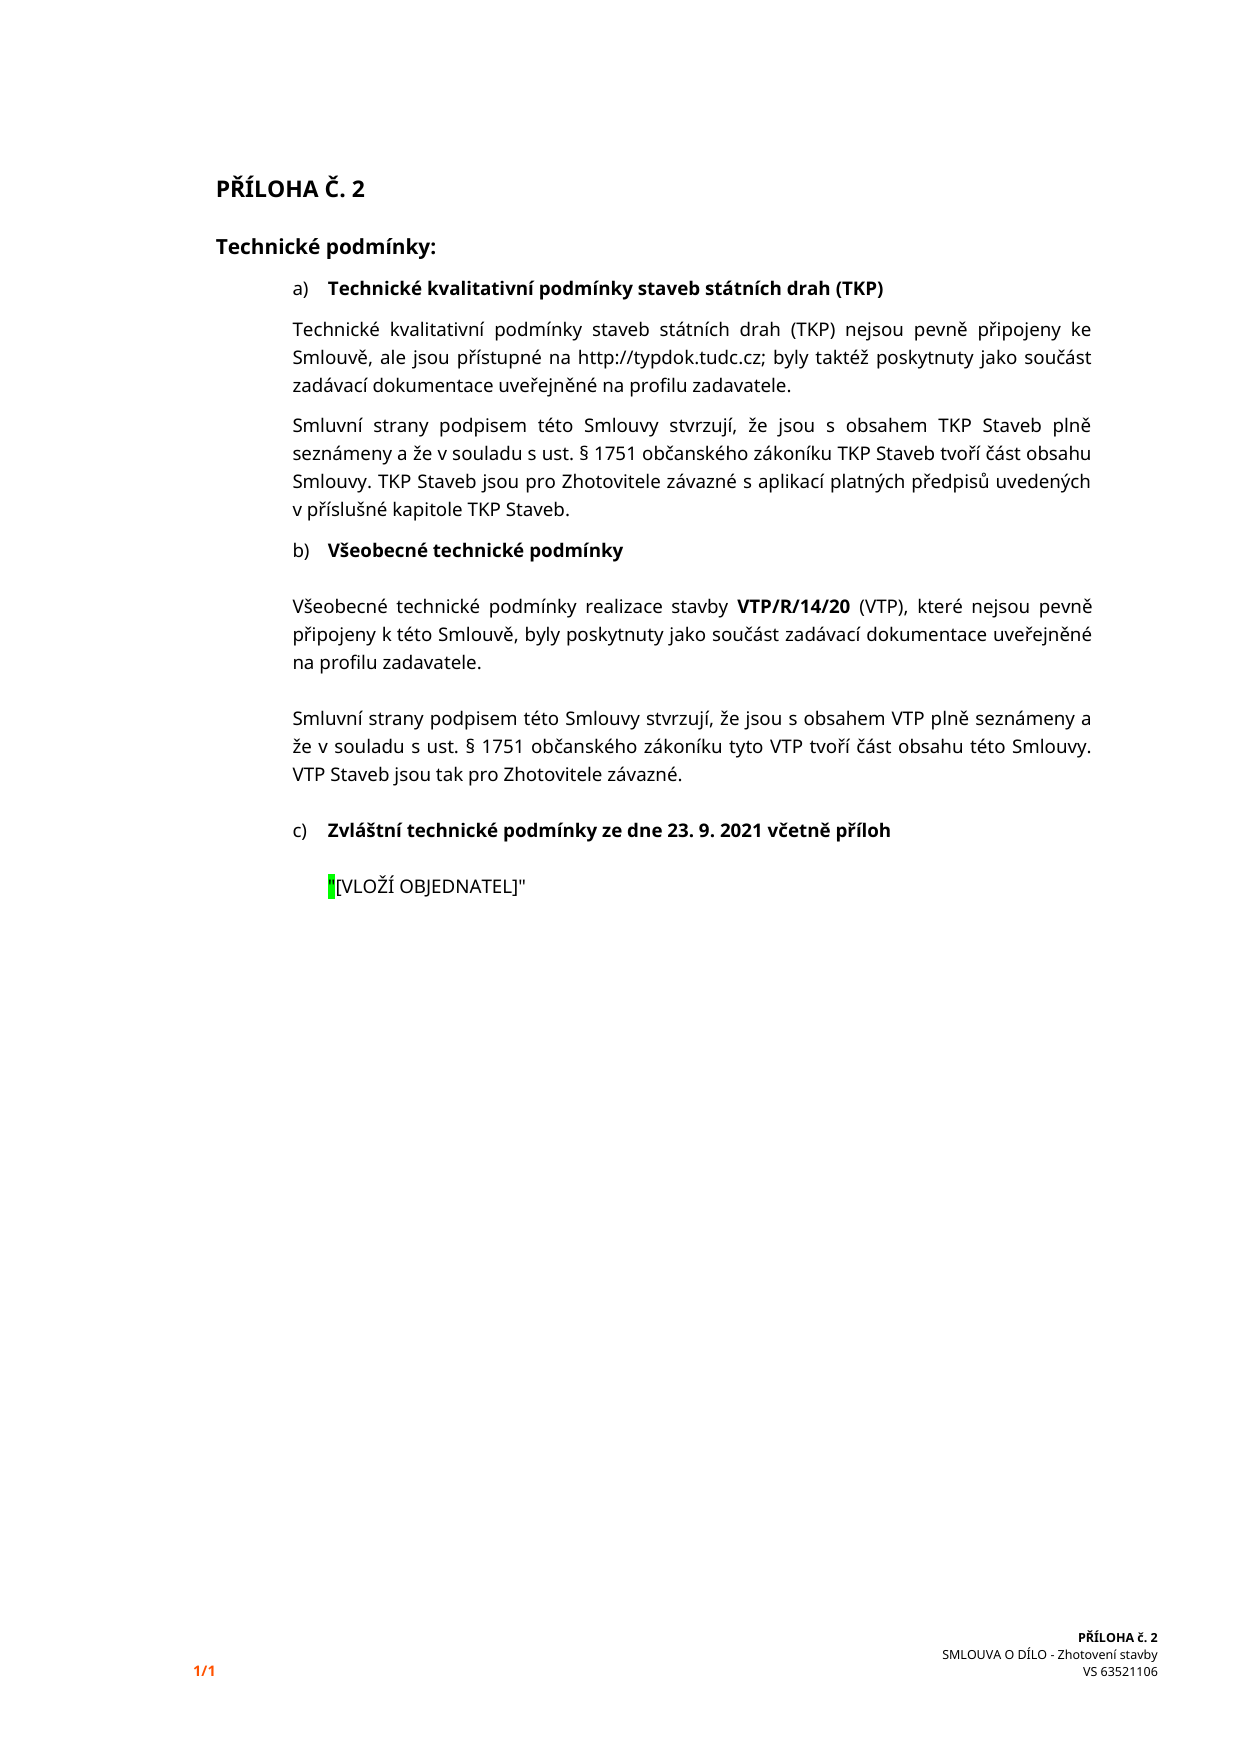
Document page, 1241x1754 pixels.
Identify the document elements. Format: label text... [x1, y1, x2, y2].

text Technické podmínky: [216, 232, 1093, 260]
text Příloha č. 2 [216, 172, 1093, 204]
list Všeobecné technické podmínky realizace stavby VTP/R/14/20 (VTP), které nejsou pevně připojeny k této Smlouvě, byly poskytnuty jako součást zadávací dokumentace uveřejněné na profilu zadavatele. [292, 593, 1093, 675]
text Zvláštní technické podmínky ze dne 23. 9. 2021 včetně příloh [292, 817, 1093, 843]
list Technické kvalitativní podmínky staveb státních drah (TKP) [292, 276, 1093, 301]
text Smluvní strany podpisem této Smlouvy stvrzují, že jsou s obsahem TKP Staveb plně seznámeny a že v souladu s ust. § 1751 občanského zákoníku TKP Staveb tvoří část obsahu Smlouvy. TKP Staveb jsou pro Zhotovitele závazné s aplikací platných předpisů uvedených v příslušné kapitole TKP Staveb. [292, 413, 1093, 522]
text Všeobecné technické podmínky [292, 537, 1093, 563]
text Technické kvalitativní podmínky staveb státních drah (TKP) nejsou pevně připojeny ke Smlouvě, ale jsou přístupné na http://typdok.tudc.cz; byly taktéž poskytnuty jako součást zadávací dokumentace uveřejněné na profilu zadavatele. [292, 316, 1093, 398]
list Smluvní strany podpisem této Smlouvy stvrzují, že jsou s obsahem VTP plně seznámeny a že v souladu s ust. § 1751 občanského zákoníku tyto VTP tvoří část obsahu této Smlouvy. VTP Staveb jsou tak pro Zhotovitele závazné. [292, 705, 1093, 787]
